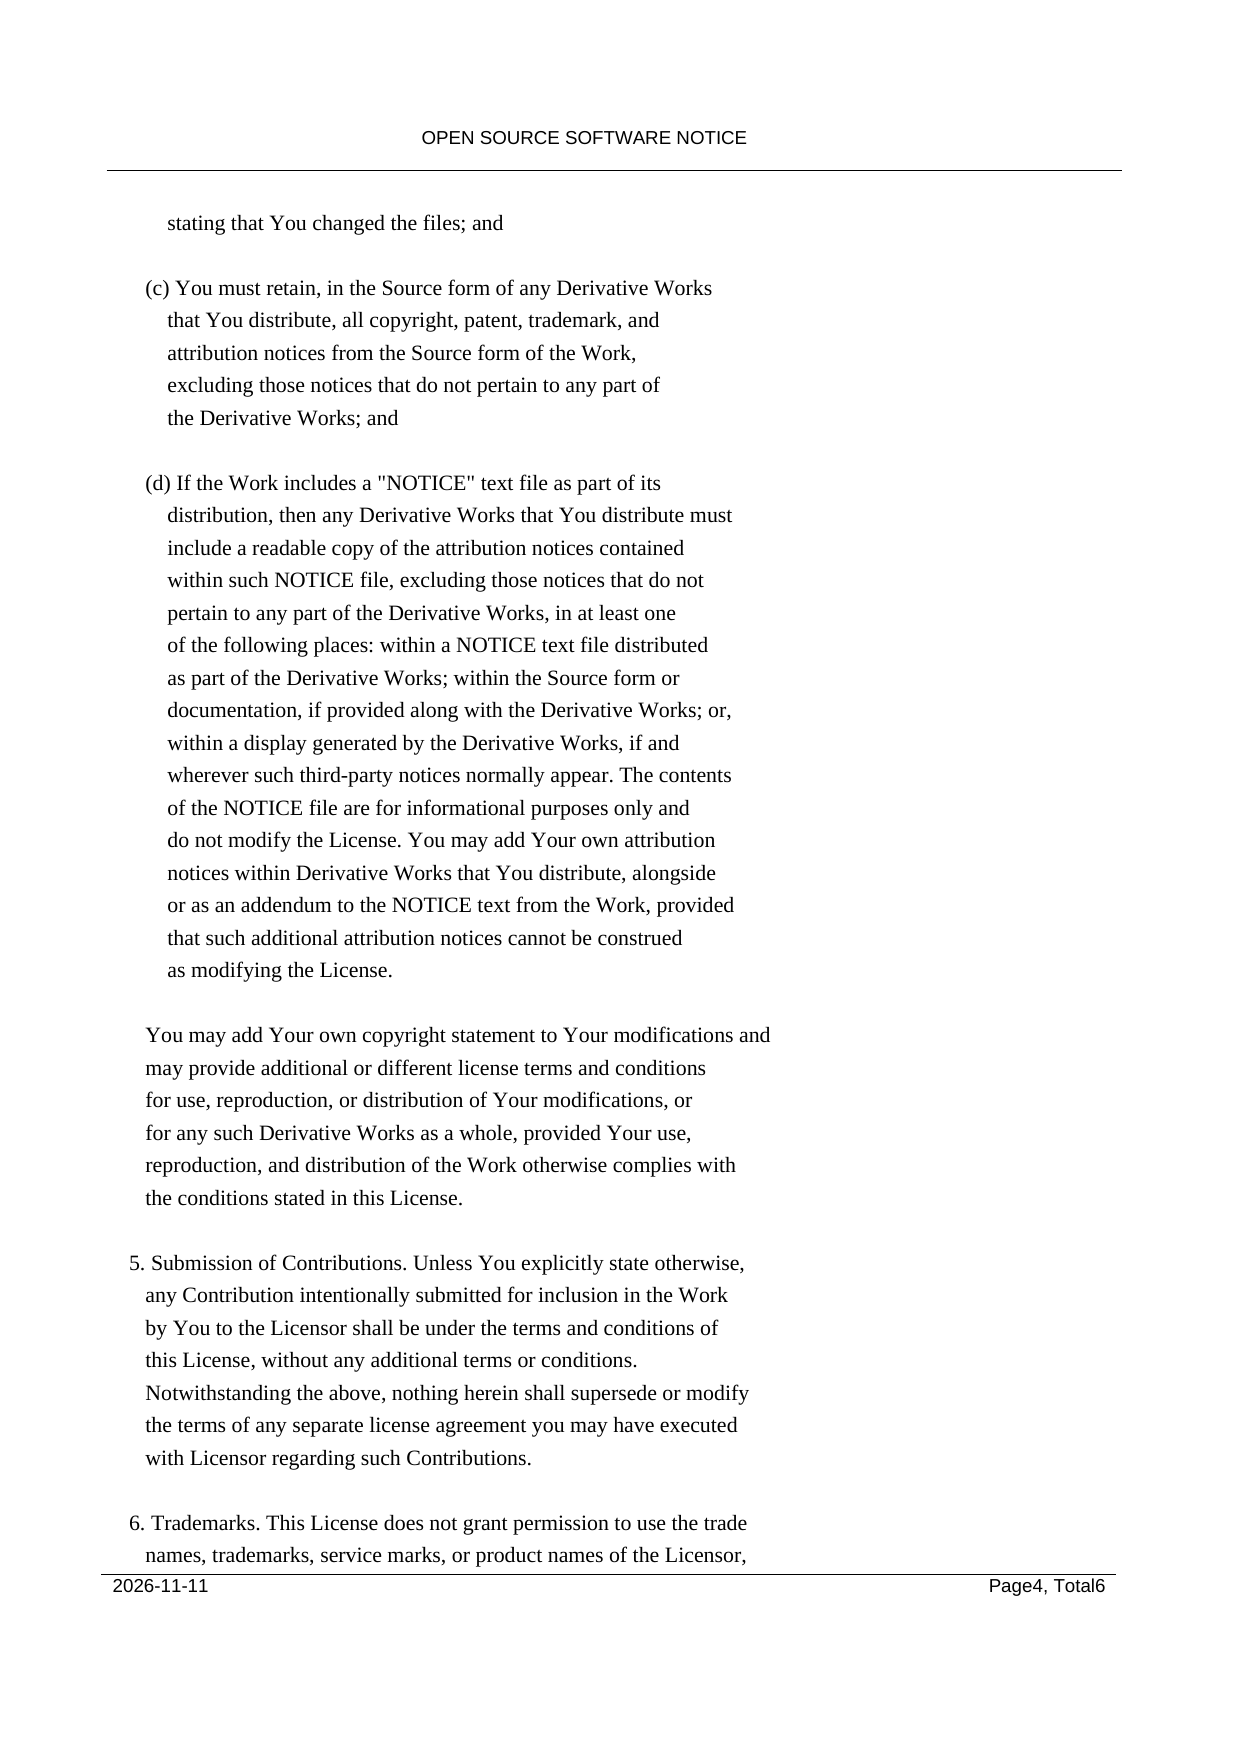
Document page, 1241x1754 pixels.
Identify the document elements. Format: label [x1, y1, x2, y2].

text [112, 206, 1128, 1571]
